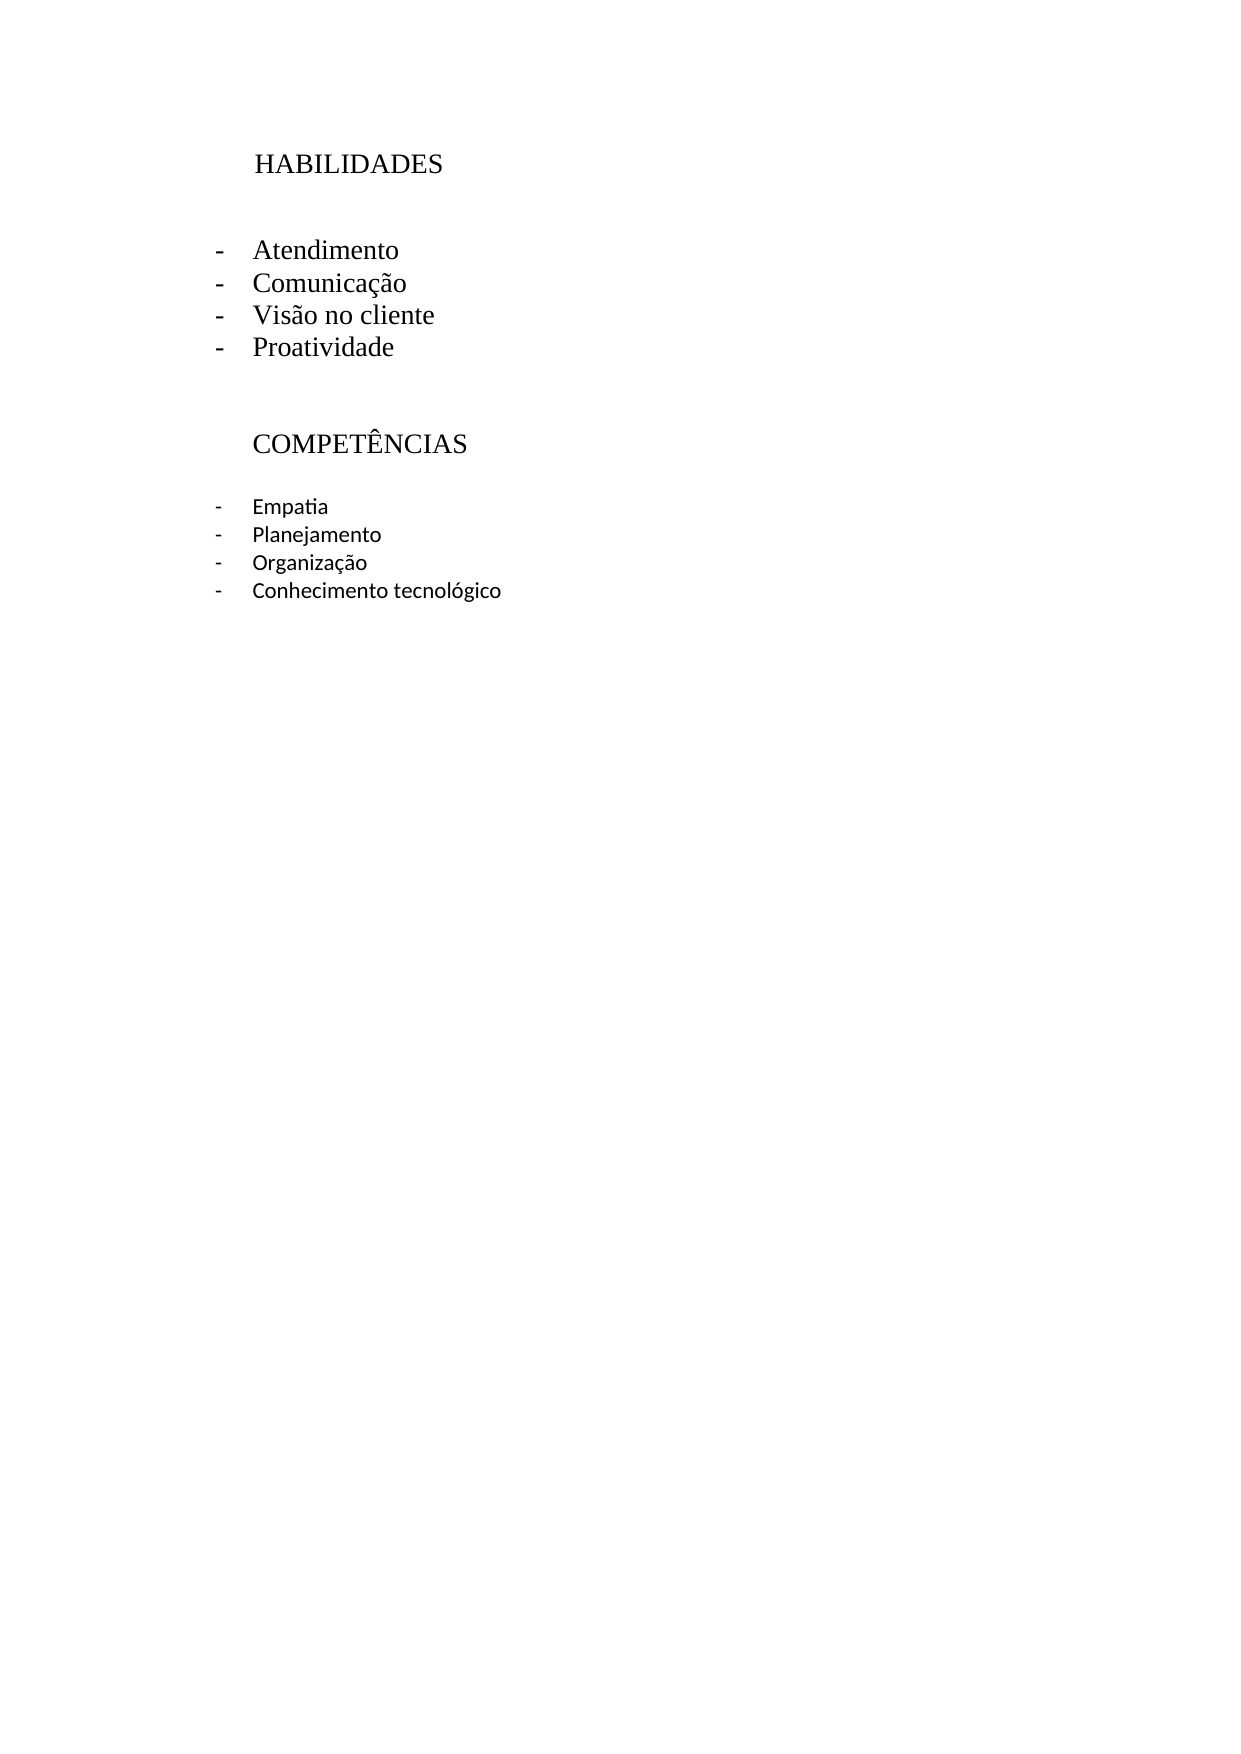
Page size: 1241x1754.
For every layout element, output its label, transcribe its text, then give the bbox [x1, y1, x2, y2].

list Visão no cliente [215, 298, 1063, 330]
list Empatia [215, 492, 1063, 520]
list Conhecimento tecnológico [215, 576, 1063, 604]
list Atendimento [215, 233, 1063, 266]
list Planejamento [215, 520, 1063, 548]
list Organização [215, 548, 1063, 576]
list Comunicação [215, 266, 1063, 298]
list Proatividade [215, 330, 1063, 363]
text COMPETÊNCIAS [252, 428, 1063, 460]
text HABILIDADES [177, 148, 1063, 180]
